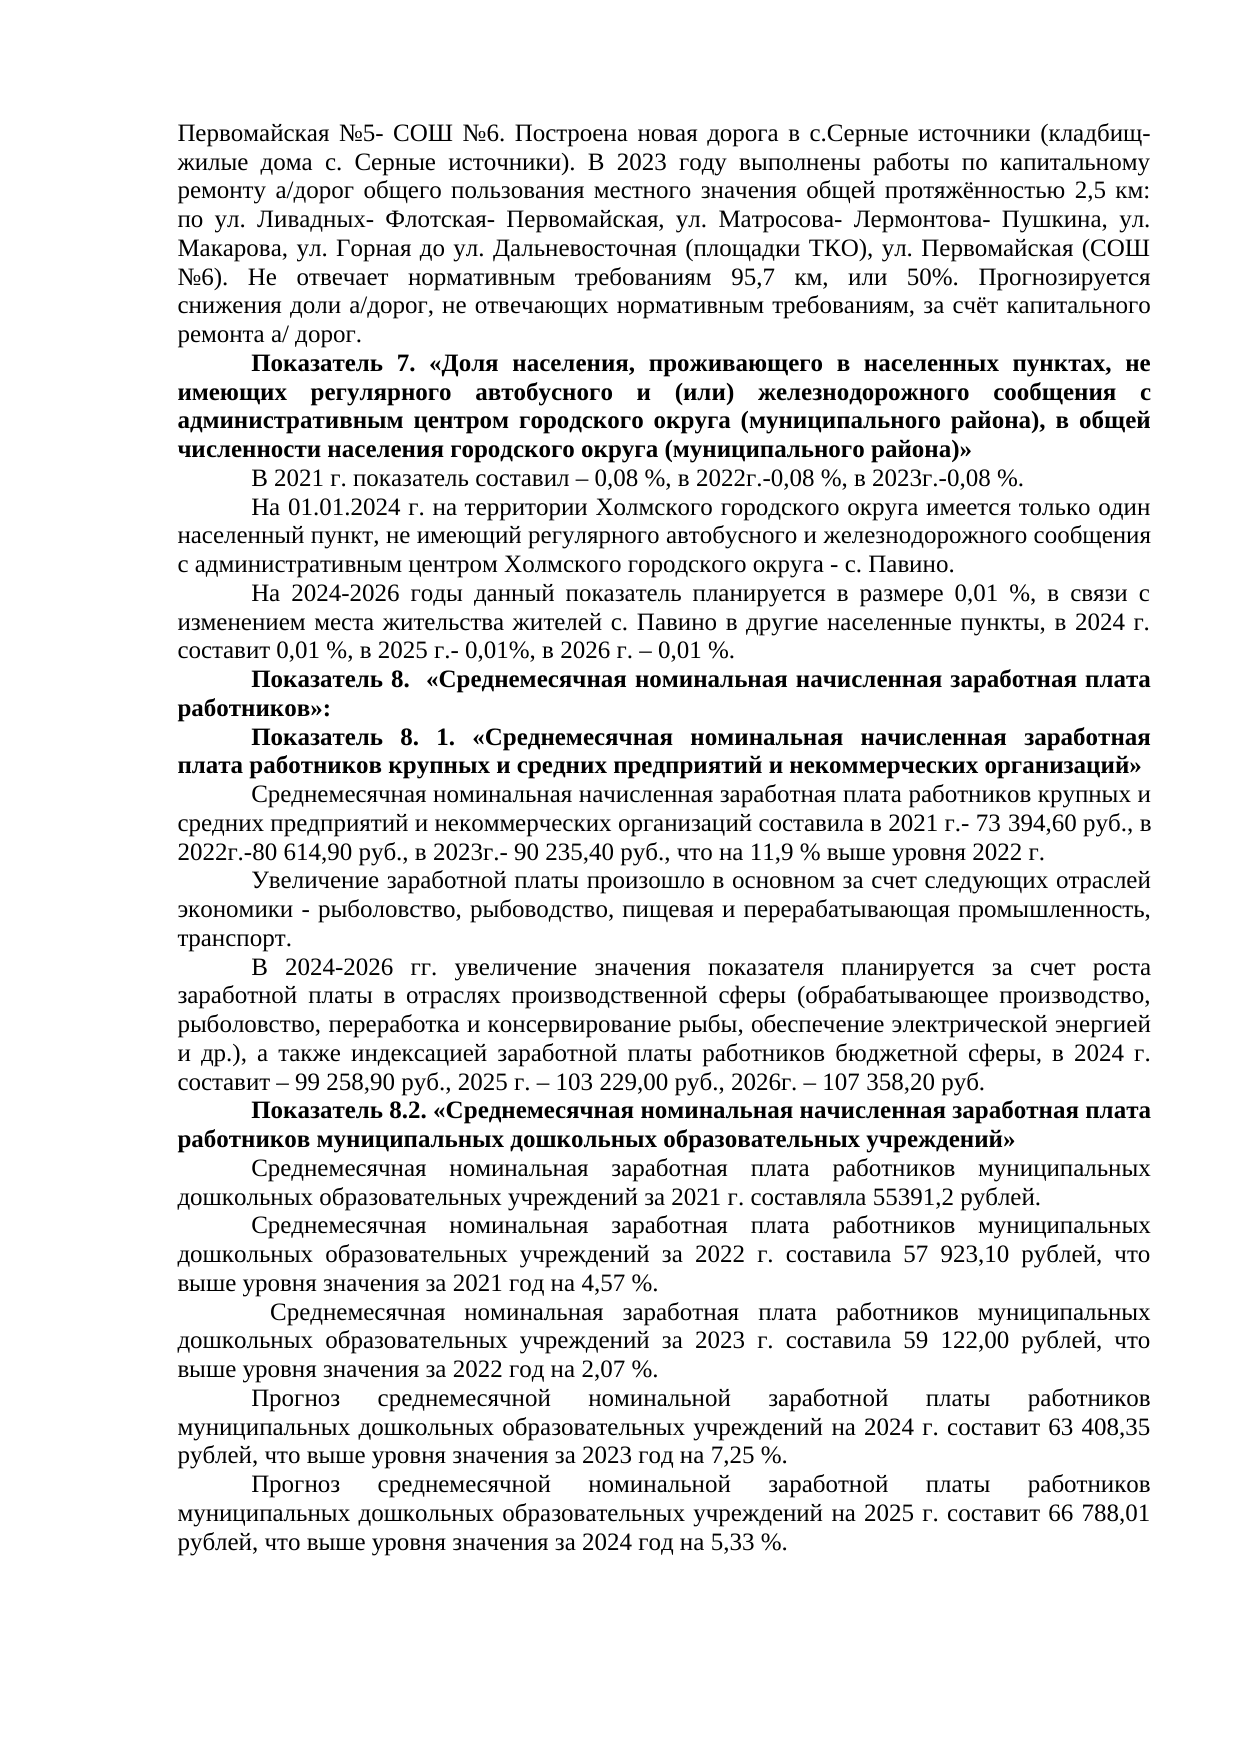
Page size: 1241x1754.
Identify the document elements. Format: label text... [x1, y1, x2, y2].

text Среднемесячная номинальная заработная плата работников муниципальных дошкольных образовательных учреждений за 2021 г. составляла 55391,2 рублей. [177, 1153, 1152, 1211]
text Среднемесячная номинальная заработная плата работников муниципальных дошкольных образовательных учреждений за 2022 г. составила 57 923,10 рублей, что выше уровня значения за 2021 год на 4,57 %. [177, 1211, 1152, 1297]
text На 01.01.2024 г. на территории Холмского городского округа имеется только один населенный пункт, не имеющий регулярного автобусного и железнодорожного сообщения с административным центром Холмского городского округа - с. Павино. [177, 492, 1152, 578]
text Показатель 8.2. «Среднемесячная номинальная начисленная заработная плата работников муниципальных дошкольных образовательных учреждений» [177, 1096, 1152, 1153]
text Среднемесячная номинальная начисленная заработная плата работников крупных и средних предприятий и некоммерческих организаций составила в 2021 г.- 73 394,60 руб., в 2022г.-80 614,90 руб., в 2023г.- 90 235,40 руб., что на 11,9 % выше уровня 2022 г. [177, 779, 1152, 866]
text В 2021 г. показатель составил – 0,08 %, в 2022г.-0,08 %, в 2023г.-0,08 %. [177, 463, 1152, 492]
text Показатель 7. «Доля населения, проживающего в населенных пунктах, не имеющих регулярного автобусного и (или) железнодорожного сообщения с административным центром городского округа (муниципального района), в общей численности населения городского округа (муниципального района)» [177, 348, 1152, 463]
text В 2024-2026 гг. увеличение значения показателя планируется за счет роста заработной платы в отраслях производственной сферы (обрабатывающее производство, рыболовство, переработка и консервирование рыбы, обеспечение электрической энергией и др.), а также индексацией заработной платы работников бюджетной сферы, в 2024 г. составит – 99 258,90 руб., 2025 г. – 103 229,00 руб., 2026г. – 107 358,20 руб. [177, 952, 1152, 1096]
text Показатель 8. «Среднемесячная номинальная начисленная заработная плата работников»: [177, 664, 1152, 722]
text Увеличение заработной платы произошло в основном за счет следующих отраслей экономики - рыболовство, рыбоводство, пищевая и перерабатывающая промышленность, транспорт. [177, 866, 1152, 952]
text Прогноз среднемесячной номинальной заработной платы работников муниципальных дошкольных образовательных учреждений на 2024 г. составит 63 408,35 рублей, что выше уровня значения за 2023 год на 7,25 %. [177, 1383, 1152, 1469]
text Показатель 8. 1. «Среднемесячная номинальная начисленная заработная плата работников крупных и средних предприятий и некоммерческих организаций» [177, 722, 1152, 779]
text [177, 118, 1152, 348]
text На 2024-2026 годы данный показатель планируется в размере 0,01 %, в связи с изменением места жительства жителей с. Павино в другие населенные пункты, в 2024 г. составит 0,01 %, в 2025 г.- 0,01%, в 2026 г. – 0,01 %. [177, 578, 1152, 664]
text Среднемесячная номинальная заработная плата работников муниципальных дошкольных образовательных учреждений за 2023 г. составила 59 122,00 рублей, что выше уровня значения за 2022 год на 2,07 %. [177, 1297, 1152, 1383]
text Прогноз среднемесячной номинальной заработной платы работников муниципальных дошкольных образовательных учреждений на 2025 г. составит 66 788,01 рублей, что выше уровня значения за 2024 год на 5,33 %. [177, 1469, 1152, 1556]
